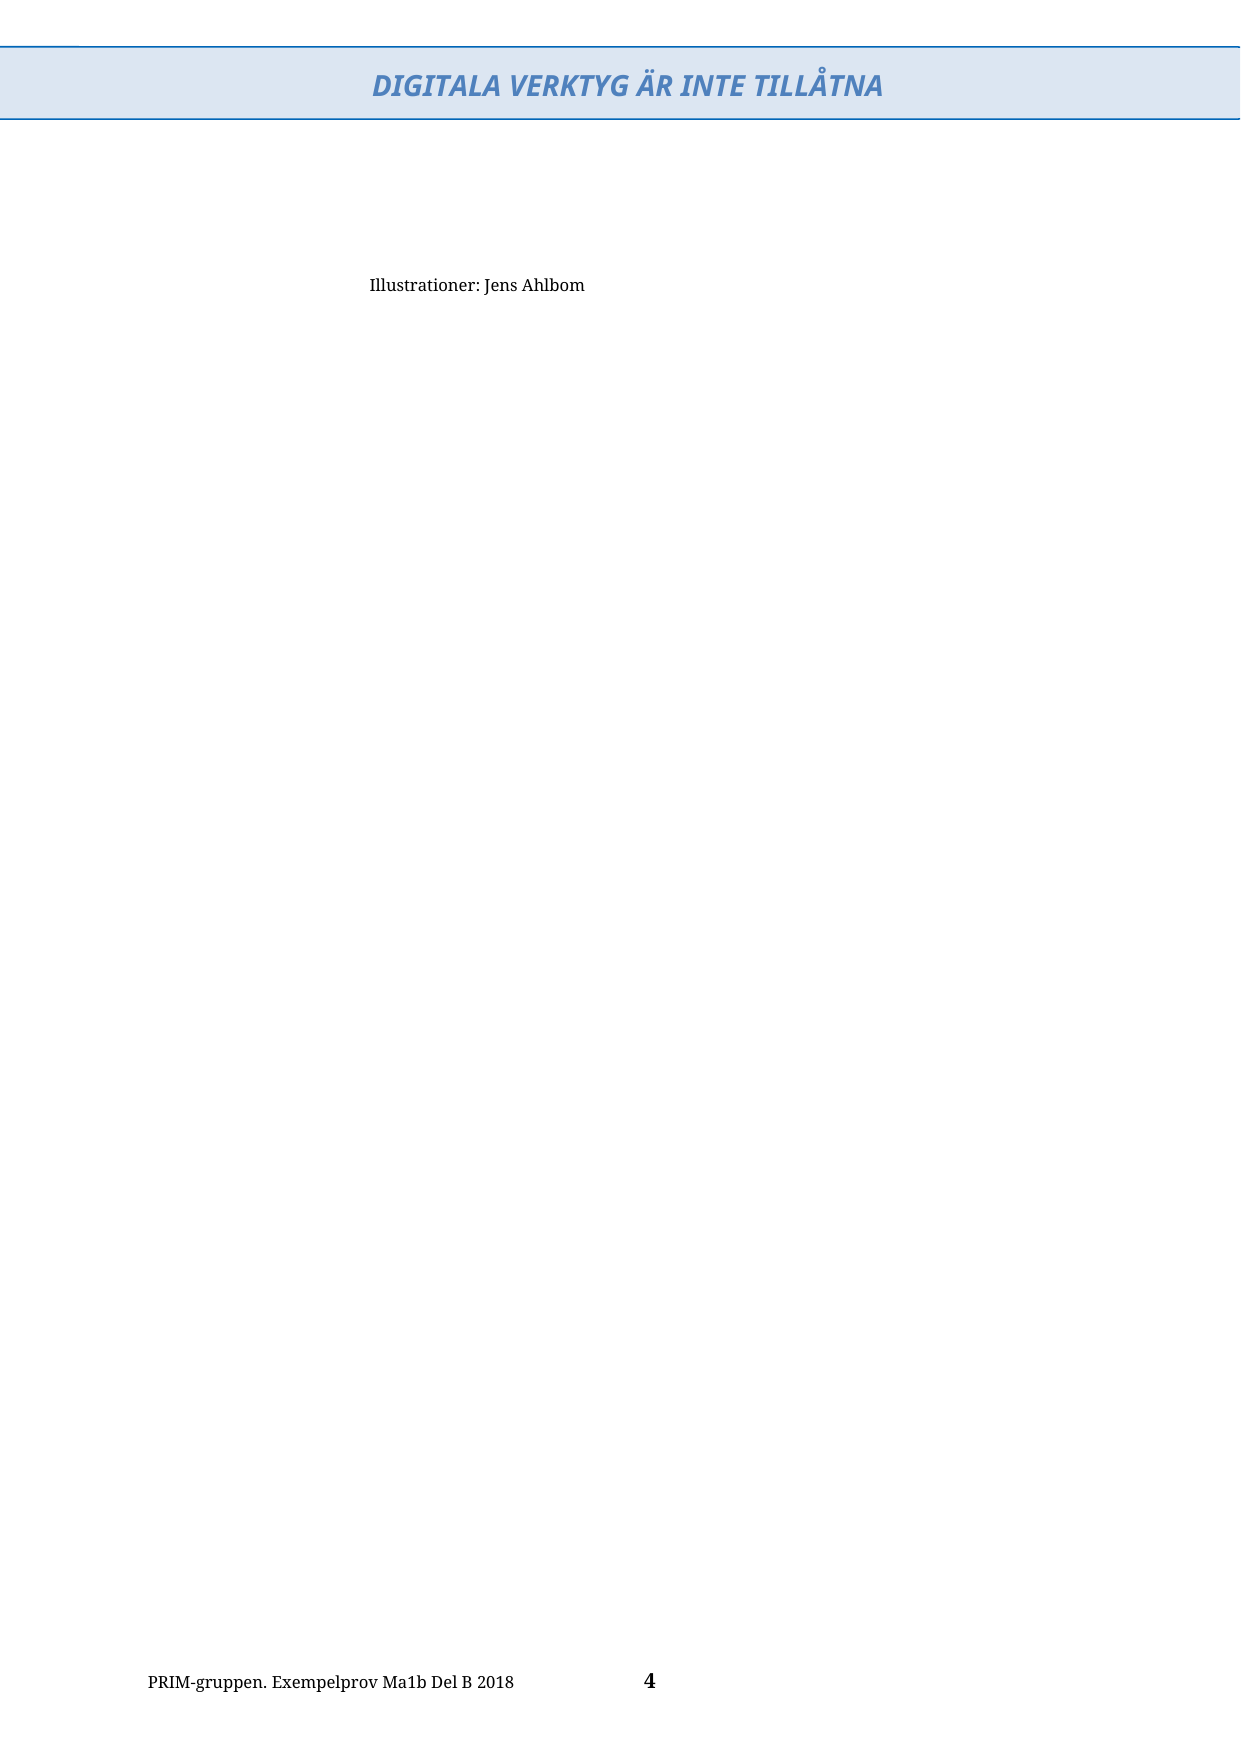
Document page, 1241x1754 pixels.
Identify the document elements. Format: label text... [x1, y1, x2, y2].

text Illustrationer: Jens Ahlbom [233, 273, 1110, 296]
